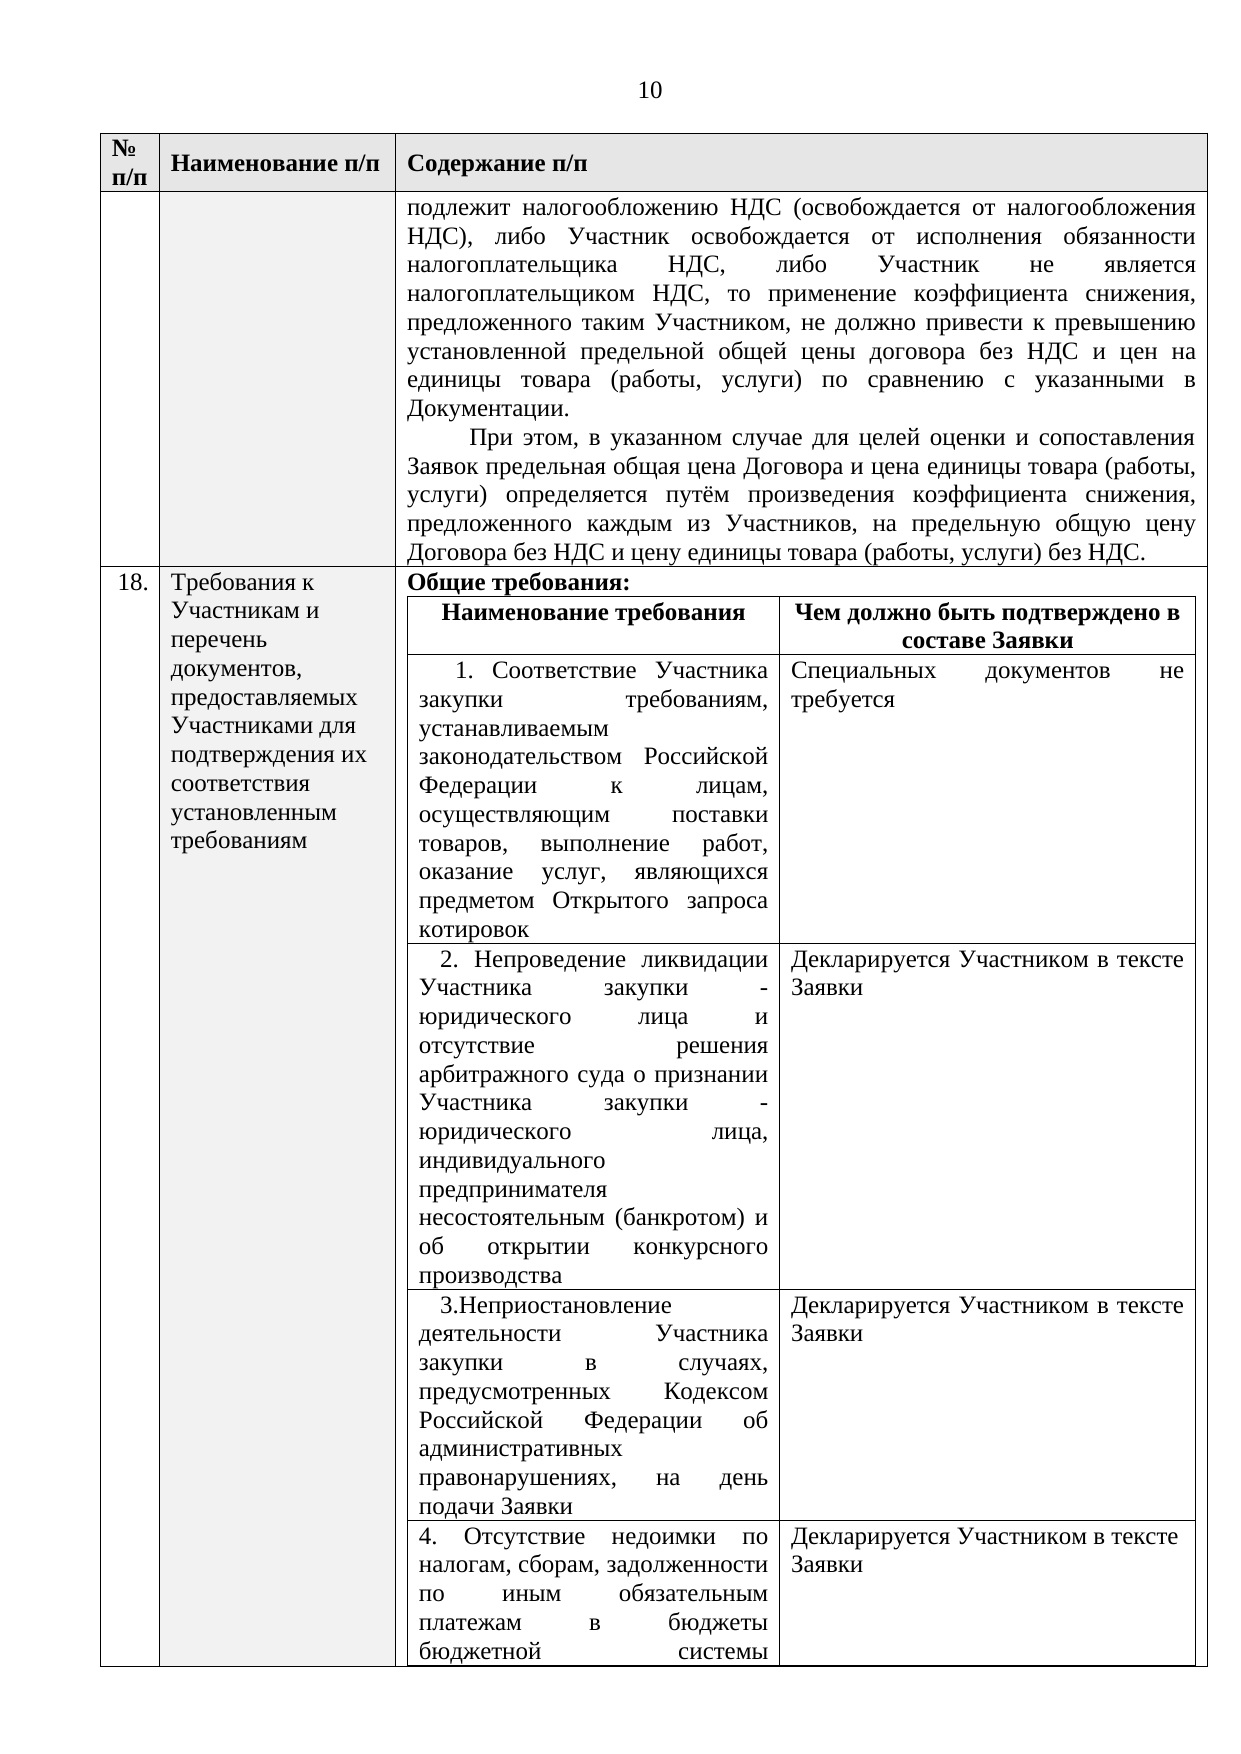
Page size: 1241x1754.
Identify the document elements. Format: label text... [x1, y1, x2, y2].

table_cell [101, 567, 159, 1666]
table_cell [101, 192, 159, 566]
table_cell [396, 192, 1207, 566]
table_header Содержание п/п [396, 134, 1207, 191]
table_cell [160, 192, 395, 566]
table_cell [160, 567, 395, 1666]
table_header № п/п [101, 134, 159, 191]
table_header Наименование п/п [160, 134, 395, 191]
